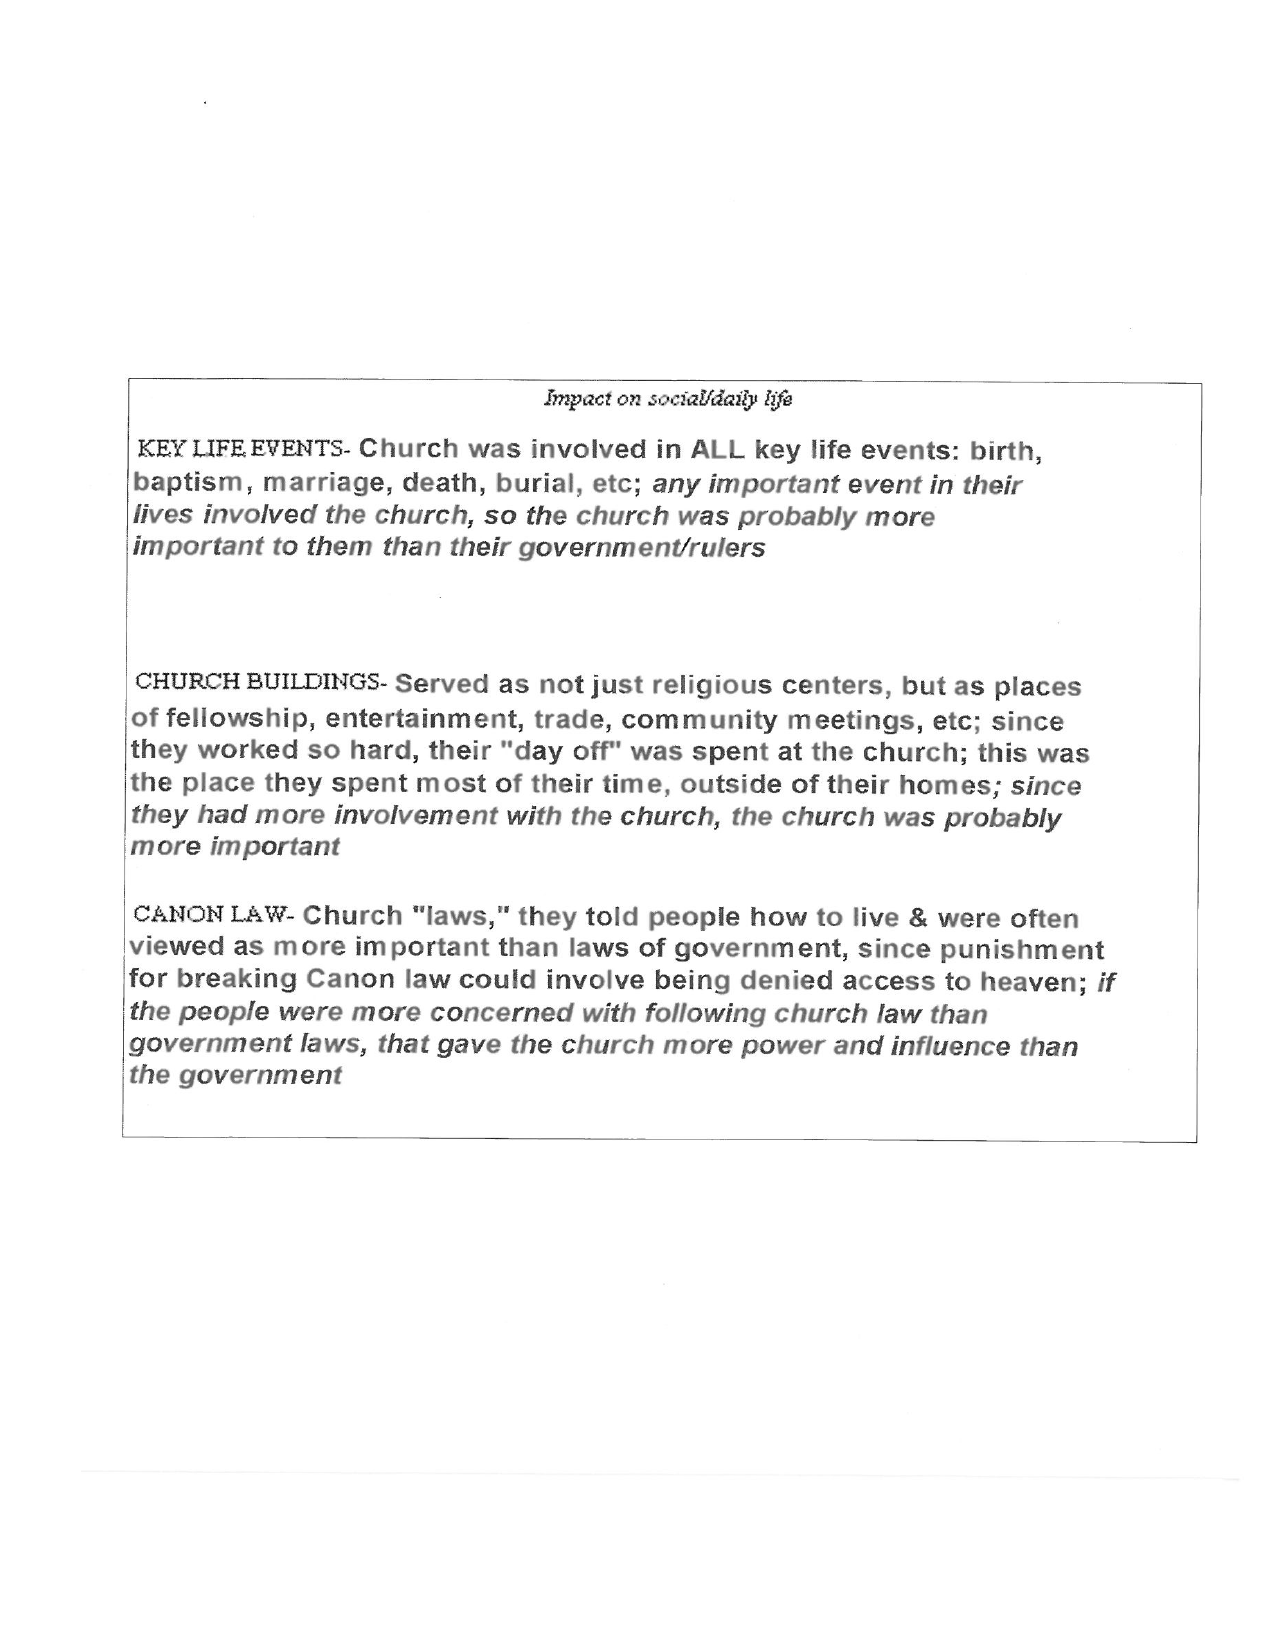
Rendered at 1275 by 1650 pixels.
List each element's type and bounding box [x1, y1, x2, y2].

picture [75, 61, 1252, 1495]
